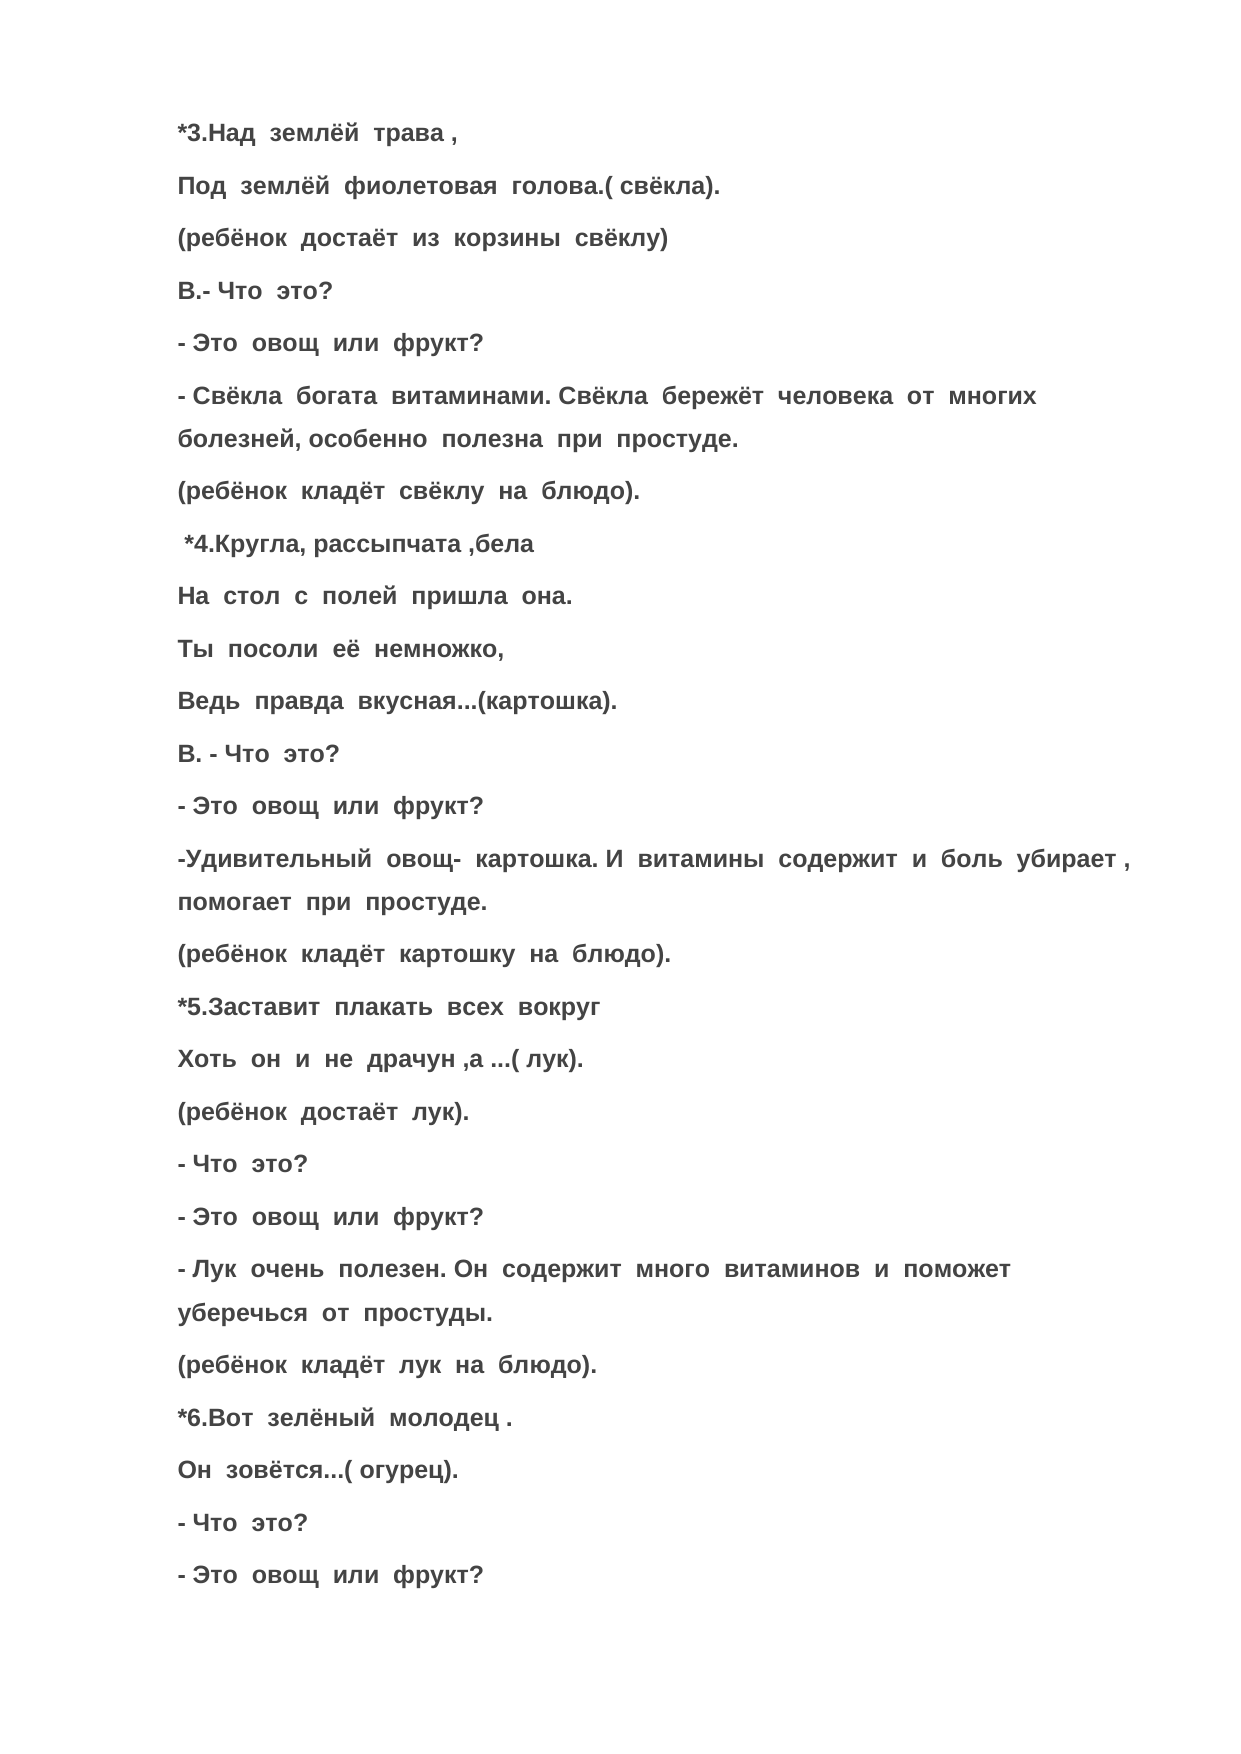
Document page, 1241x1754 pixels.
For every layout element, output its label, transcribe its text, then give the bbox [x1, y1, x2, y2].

text (ребёнок кладёт свёклу на блюдо). [177, 476, 1152, 505]
text (ребёнок достаёт из корзины свёклу) [177, 223, 1152, 252]
text (ребёнок кладёт картошку на блюдо). [177, 939, 1152, 968]
text - Свёкла богата витаминами. Свёкла бережёт человека от многих болезней, особенно полезна при простуде. [177, 381, 1152, 452]
text Ты посоли её немножко, [177, 634, 1152, 662]
text Ведь правда вкусная...(картошка). [177, 686, 1152, 715]
text В. - Что это? [177, 739, 1152, 767]
text *3.Над землёй трава , [177, 118, 1152, 147]
text (ребёнок достаёт лук). [177, 1097, 1152, 1126]
text Он зовётся...( огурец). [177, 1455, 1152, 1484]
text *6.Вот зелёный молодец . [177, 1402, 1152, 1431]
text *4.Кругла, рассыпчата ,бела [177, 529, 1152, 557]
text В.- Что это? [177, 276, 1152, 304]
text -Удивительный овощ- картошка. И витамины содержит и боль убирает , помогает при простуде. [177, 844, 1152, 916]
text - Лук очень полезен. Он содержит много витаминов и поможет уберечься от простуды. [177, 1254, 1152, 1326]
text - Что это? [177, 1149, 1152, 1178]
text Под землёй фиолетовая голова.( свёкла). [177, 171, 1152, 199]
text На стол с полей пришла она. [177, 581, 1152, 610]
text - Это овощ или фрукт? [177, 1560, 1152, 1589]
text - Это овощ или фрукт? [177, 1202, 1152, 1231]
text Хоть он и не драчун ,а ...( лук). [177, 1044, 1152, 1073]
text - Это овощ или фрукт? [177, 328, 1152, 357]
text (ребёнок кладёт лук на блюдо). [177, 1350, 1152, 1379]
text - Что это? [177, 1507, 1152, 1536]
text - Это овощ или фрукт? [177, 791, 1152, 820]
text *5.Заставит плакать всех вокруг [177, 992, 1152, 1021]
